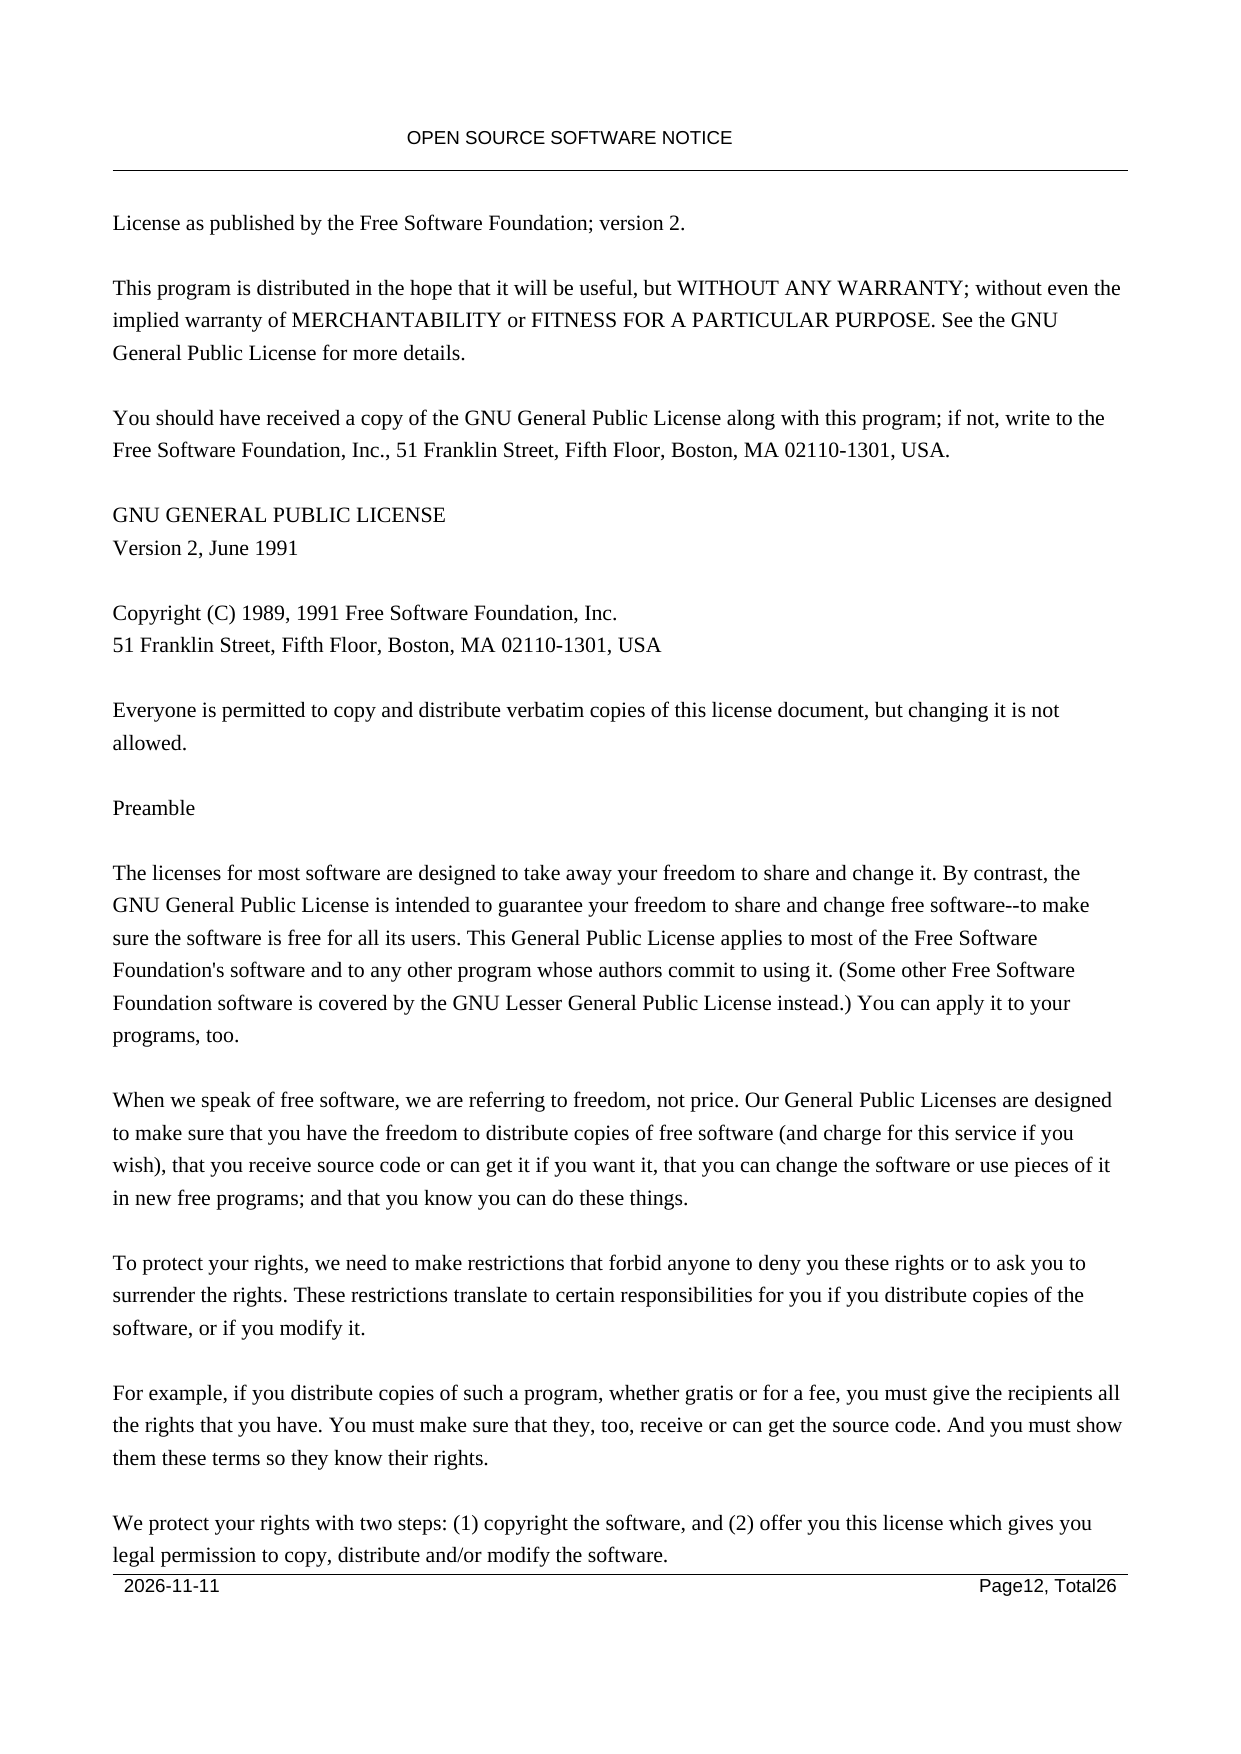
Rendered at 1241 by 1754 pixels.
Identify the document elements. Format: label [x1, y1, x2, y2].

text [112, 206, 1128, 1571]
